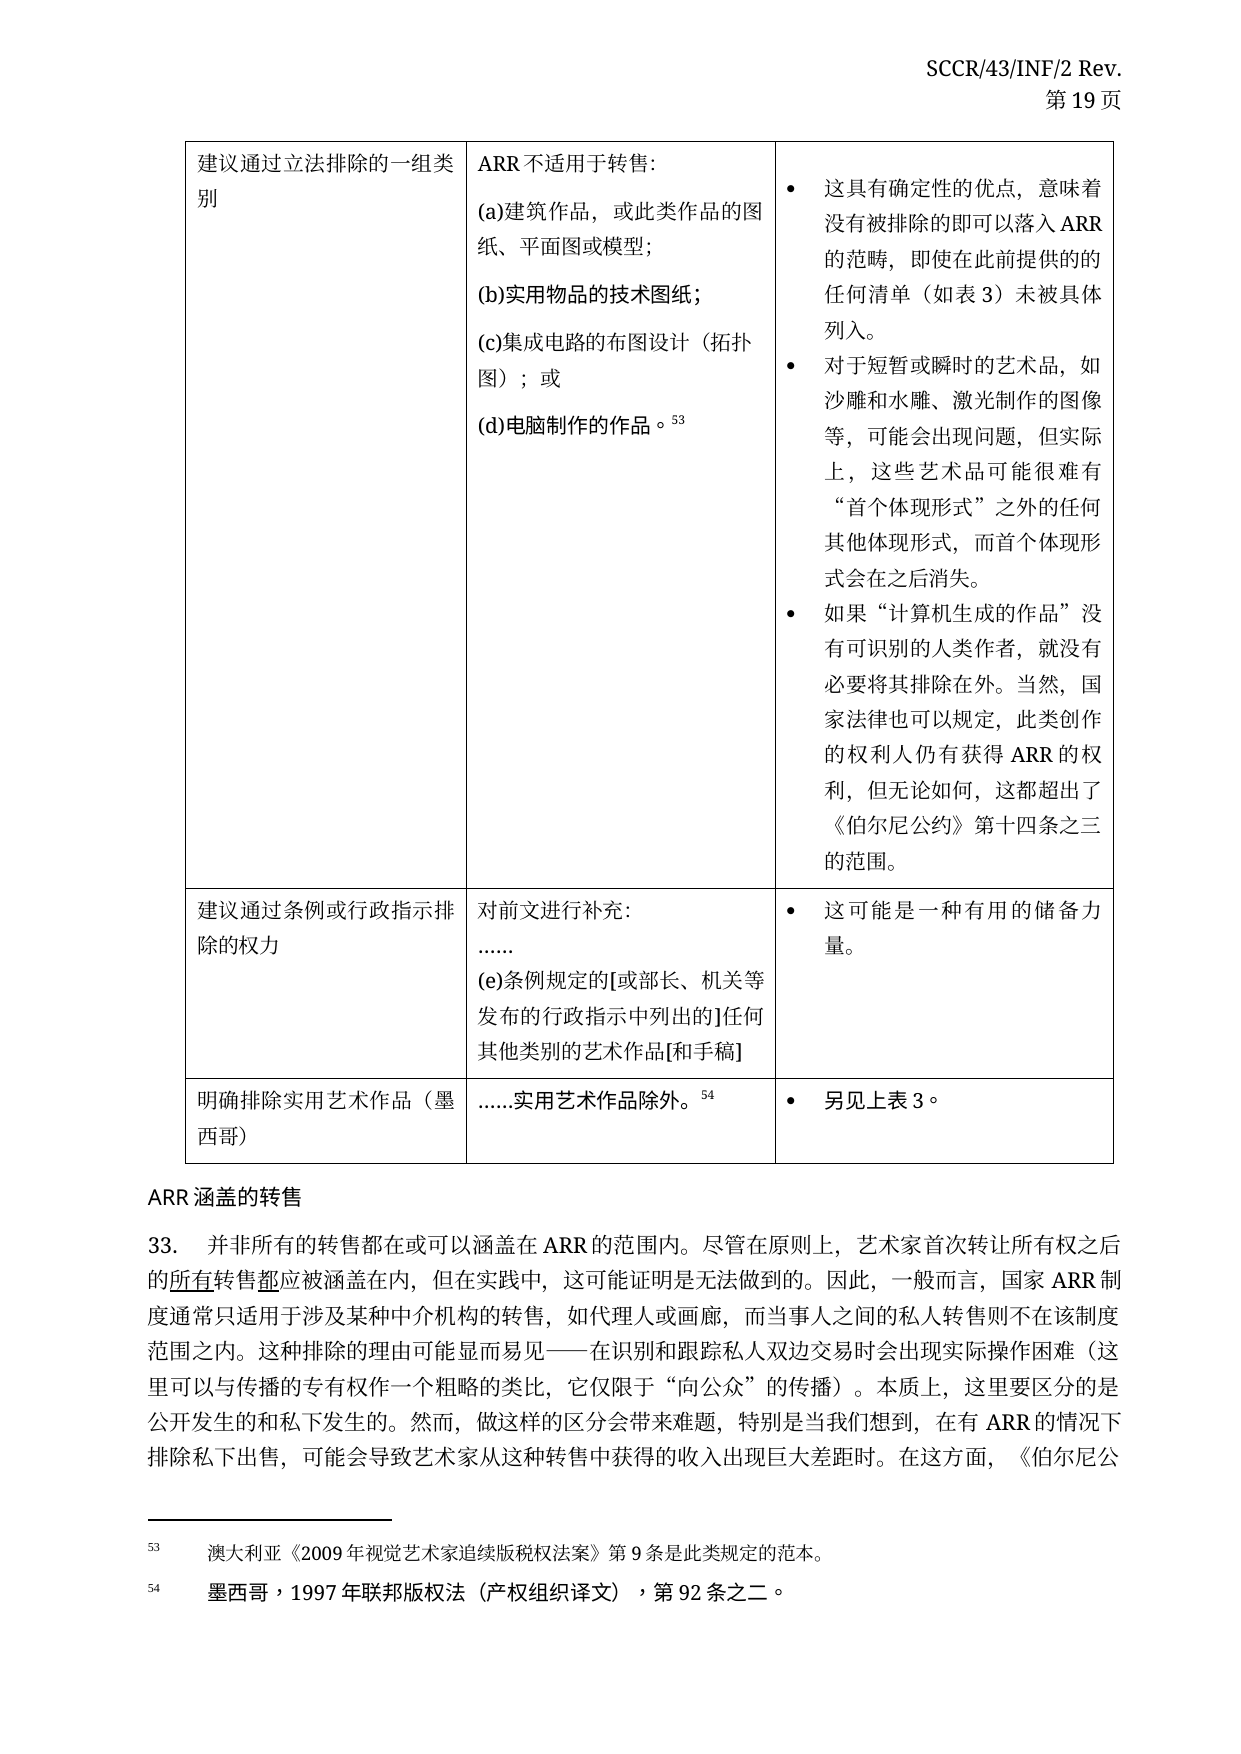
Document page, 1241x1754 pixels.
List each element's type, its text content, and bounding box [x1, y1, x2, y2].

table_cell 对前文进行补充： …… (e)条例规定的[或部长、机关等发布的行政指示中列出的]任何其他类别的艺术作品[和手稿] [467, 889, 775, 1078]
table_cell 这可能是一种有用的储备力量。 [776, 889, 1113, 1078]
table_cell 明确排除实用艺术作品（墨西哥） [186, 1079, 466, 1163]
table_cell 这具有确定性的优点，意味着没有被排除的即可以落入ARR的范畴，即使在此前提供的的任何清单（如表3）未被具体列入。 对于短暂或瞬时的艺术品，如沙雕和水雕、激光制作的图像等，可能会出现问题，但实际上，这些艺术品可能很难有“首个体现形式”之外的任何其他体现形式，而首个体现形式会在之后消失。 如果“计算机生成的作品”没有可识别的人类作者，就没有必要将其排除在外。当然，国家法律也可以规定，此类创作的权利人仍有获得ARR的权利，但无论如何，这都超出了《伯尔尼公约》第十四条之三的范围。 [776, 142, 1113, 888]
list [148, 1224, 1122, 1472]
table_cell 建议通过条例或行政指示排除的权力 [186, 889, 466, 1078]
subtitle ARR涵盖的转售 [148, 1176, 1122, 1212]
table_cell ……实用艺术作品除外。 [467, 1079, 775, 1163]
table_cell 另见上表3。 [776, 1079, 1113, 1163]
table_cell ARR不适用于转售： (a)建筑作品，或此类作品的图纸、平面图或模型； (b)实用物品的技术图纸； (c)集成电路的布图设计（拓扑图）；或 (d)电脑制作的作品。 [467, 142, 775, 888]
table_cell 建议通过立法排除的一组类‍别 [186, 142, 466, 888]
